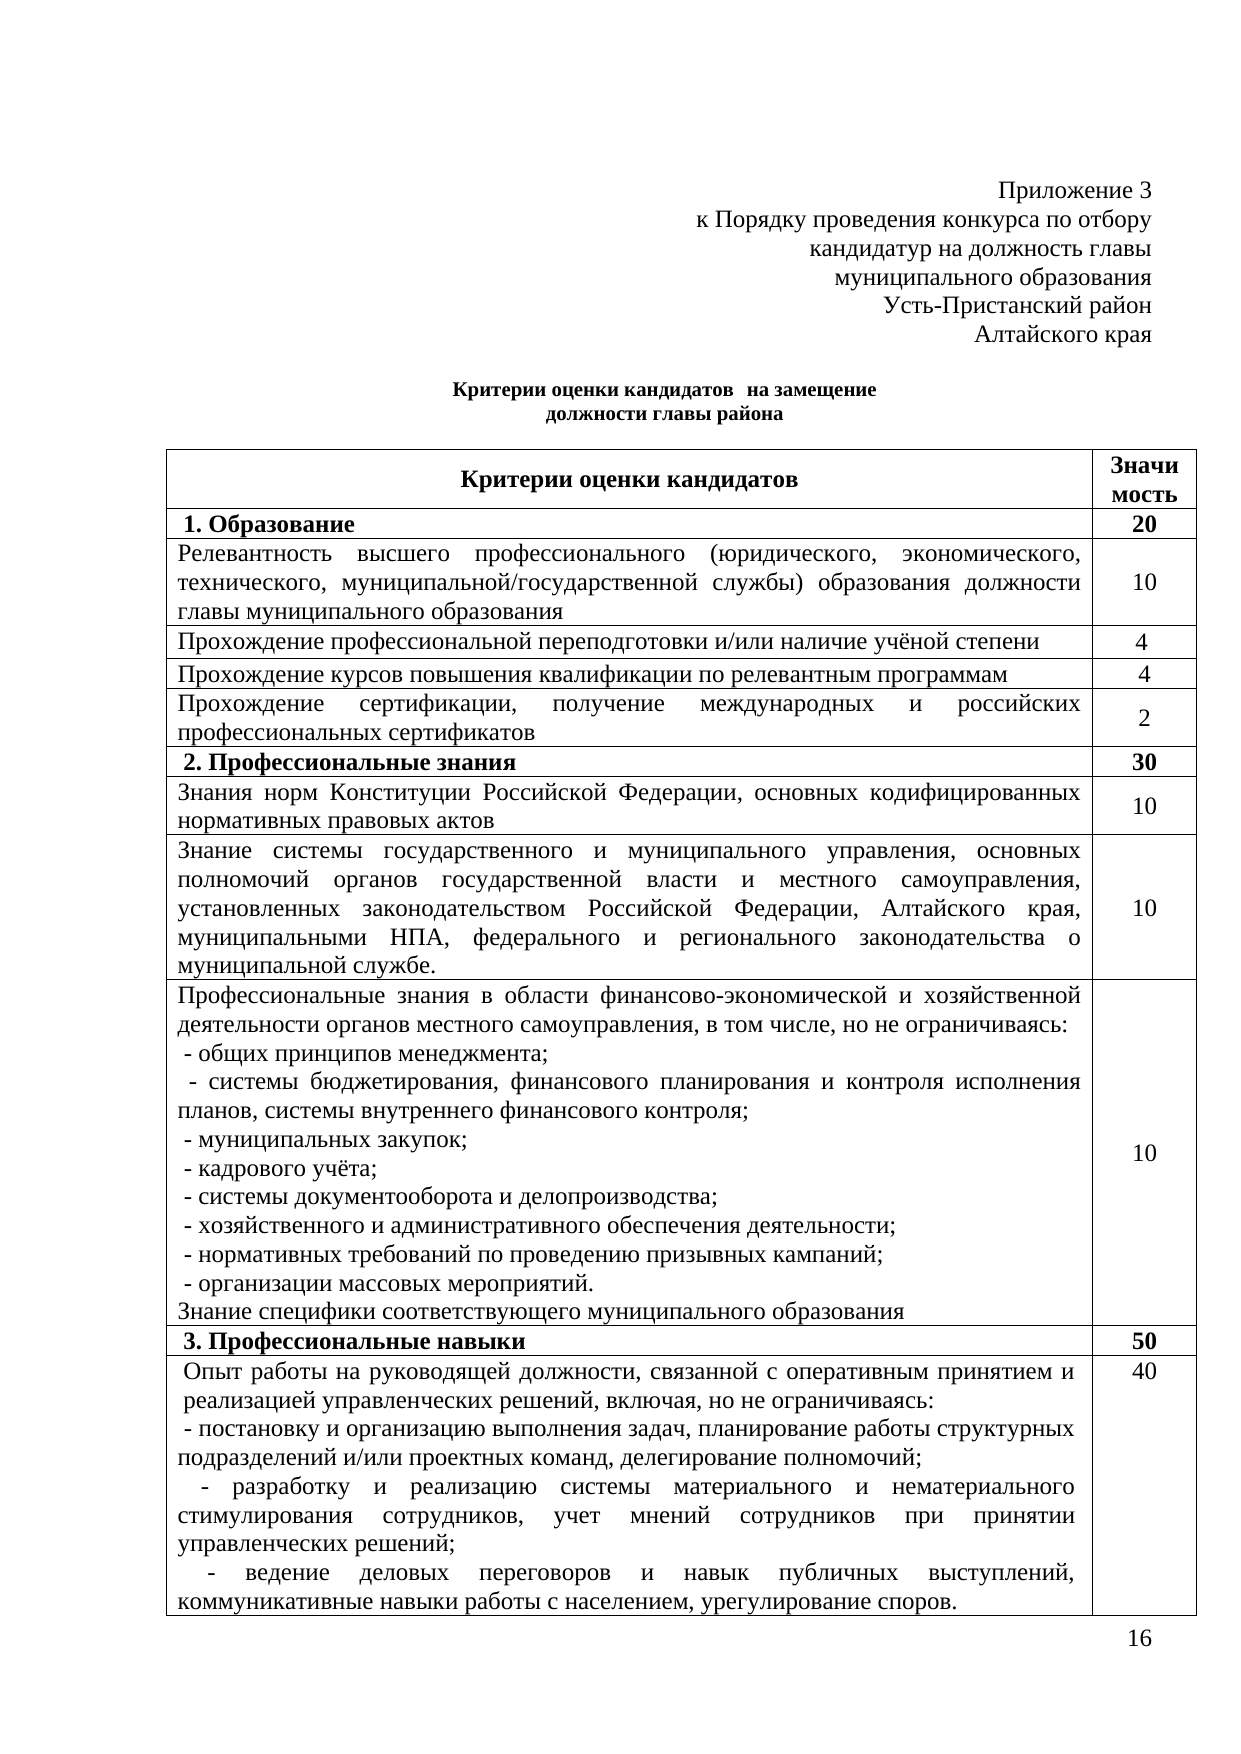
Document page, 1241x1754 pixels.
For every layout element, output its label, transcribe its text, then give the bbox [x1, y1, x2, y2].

table_cell 2. Профессиональные знания [167, 747, 1092, 776]
text Усть-Пристанский район [620, 291, 1152, 319]
table_cell Знание системы государственного и муниципального управления, основных полномочий органов государственной власти и местного самоуправления, установленных законодательством Российской Федерации, Алтайского края, муниципальными НПА, федерального и регионального законодательства о муниципальной службе. [167, 835, 1092, 979]
table_cell 1. Образование [167, 509, 1092, 537]
table_header Значимость [1093, 450, 1196, 508]
text к Порядку проведения конкурса по отбору [620, 204, 1152, 233]
table_cell Прохождение сертификации, получение международных и российских профессиональных сертификатов [167, 689, 1092, 746]
table_cell 2 [1093, 689, 1196, 746]
text кандидатур на должность главы [620, 233, 1152, 262]
table_cell 20 [1093, 509, 1196, 537]
table_cell 10 [1093, 539, 1196, 625]
table_cell 4 [1093, 659, 1196, 687]
table_cell 10 [1093, 980, 1196, 1325]
table_cell Релевантность высшего профессионального (юридического, экономического, технического, муниципальной/государственной службы) образования должности главы муниципального образования [167, 539, 1092, 625]
table_header Критерии оценки кандидатов [167, 450, 1092, 508]
text муниципального образования [620, 262, 1152, 291]
table_cell 10 [1093, 777, 1196, 834]
text должности главы района [177, 401, 1152, 425]
table_cell Профессиональные знания в области финансово-экономической и хозяйственной деятельности органов местного самоуправления, в том числе, но не ограничиваясь: - общих принципов менеджмента; - системы бюджетирования, финансового планирования и контроля исполнения планов, системы внутреннего финансового контроля; - муниципальных закупок; - кадрового учёта; - системы документооборота и делопроизводства; - хозяйственного и административного обеспечения деятельности; - нормативных требований по проведению призывных кампаний; - организации массовых мероприятий. Знание специфики соответствующего муниципального образования [167, 980, 1092, 1325]
table_cell Прохождение курсов повышения квалификации по релевантным программам [167, 659, 1092, 687]
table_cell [167, 1356, 1092, 1615]
table_cell 50 [1093, 1326, 1196, 1355]
table_cell 40 [1093, 1356, 1196, 1615]
text Алтайского края [694, 319, 1152, 348]
text Критерии оценки кандидатов на замещение [177, 377, 1152, 401]
table_cell 10 [1093, 835, 1196, 979]
table_cell 4 [1093, 626, 1196, 658]
table_cell 3. Профессиональные навыки [167, 1326, 1092, 1355]
table_cell Прохождение профессиональной переподготовки и/или наличие учёной степени [167, 626, 1092, 658]
table_cell Знания норм Конституции Российской Федерации, основных кодифицированных нормативных правовых актов [167, 777, 1092, 834]
text Приложение 3 [620, 176, 1152, 204]
table_cell 30 [1093, 747, 1196, 776]
